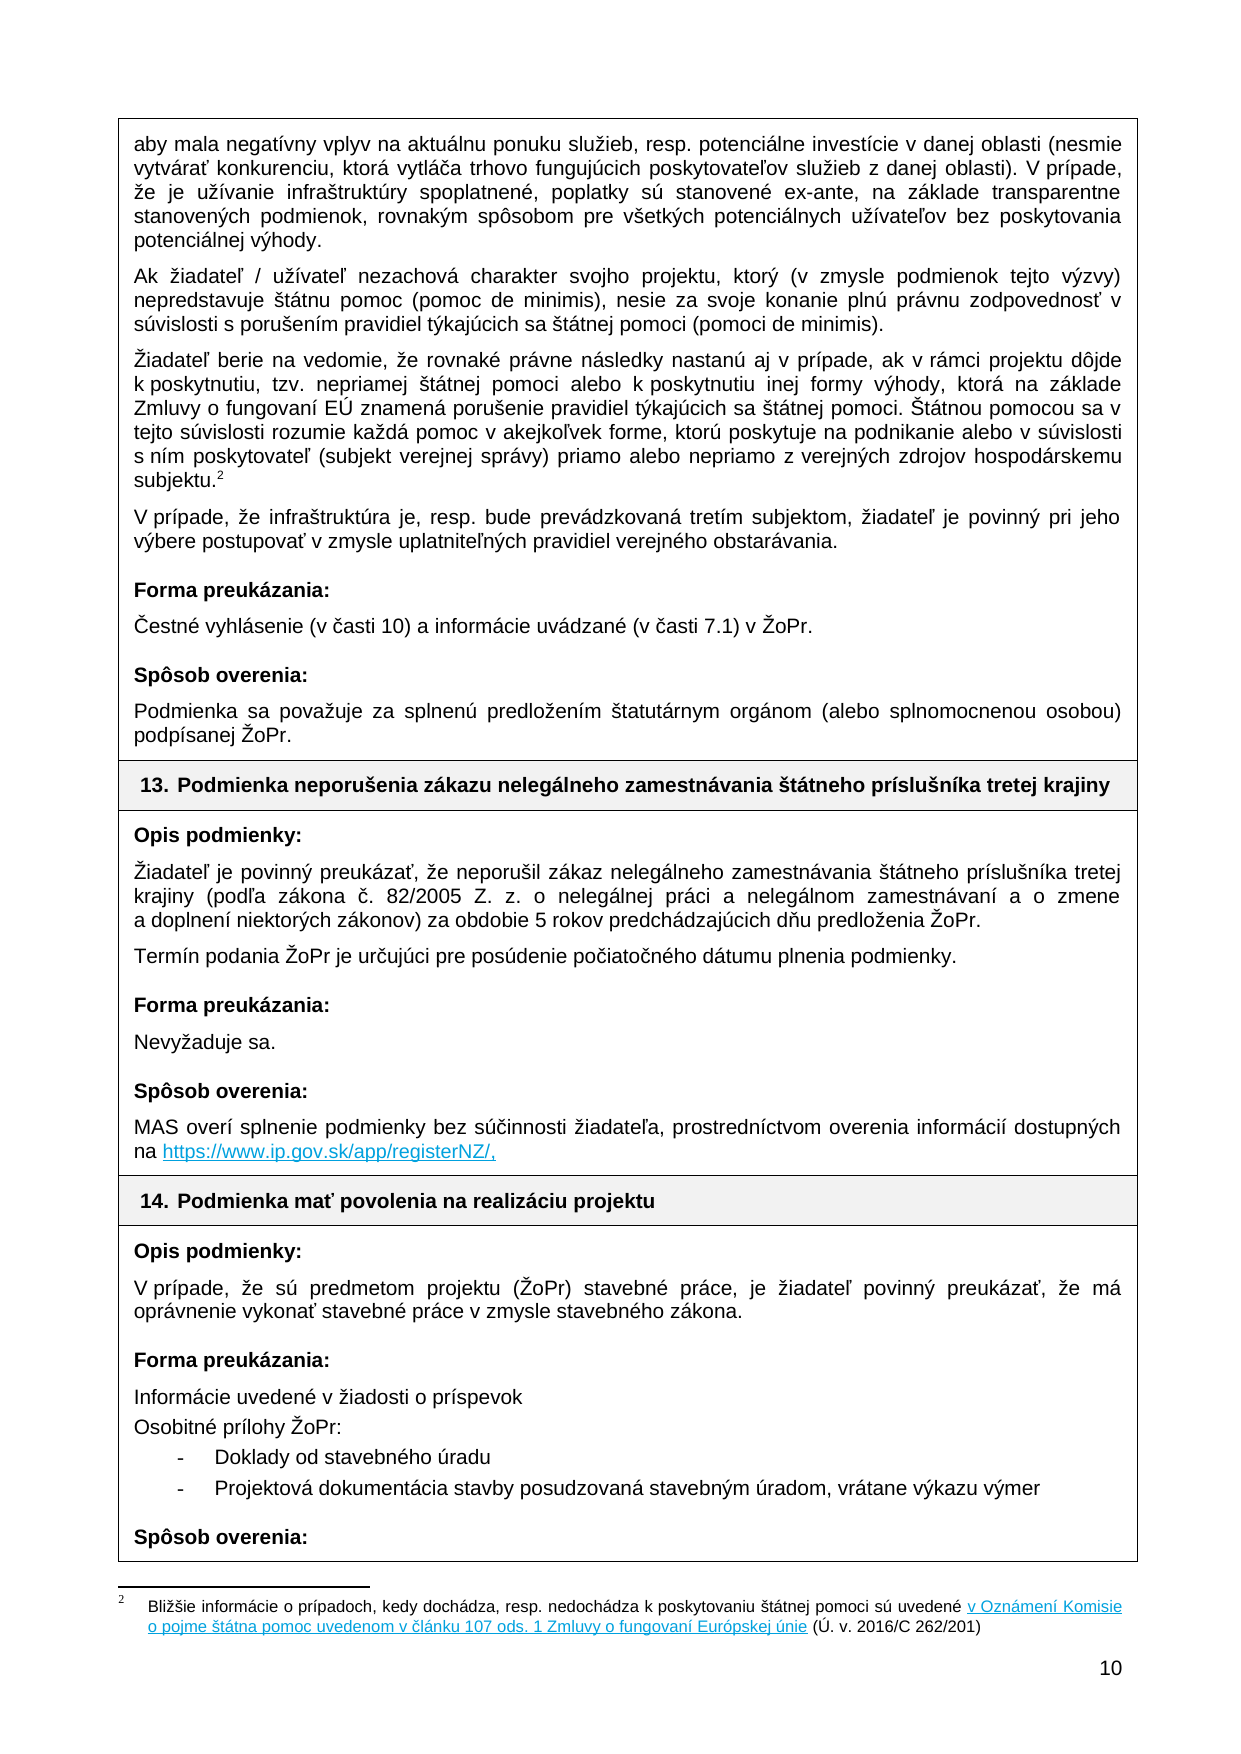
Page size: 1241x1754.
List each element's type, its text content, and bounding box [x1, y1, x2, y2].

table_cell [119, 119, 1137, 760]
table_cell Podmienka mať povolenia na realizáciu projektu [119, 1176, 1137, 1225]
table_cell Podmienka neporušenia zákazu nelegálneho zamestnávania štátneho príslušníka tretej krajiny [119, 761, 1137, 810]
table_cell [119, 1226, 1137, 1561]
table_cell Opis podmienky: Žiadateľ je povinný preukázať, že neporušil zákaz nelegálneho zamestnávania štátneho príslušníka tretej krajiny (podľa zákona č. 82/2005 Z. z. o nelegálnej práci a nelegálnom zamestnávaní a o zmene a doplnení niektorých zákonov) za obdobie 5 rokov predchádzajúcich dňu predloženia ŽoPr. Termín podania ŽoPr je určujúci pre posúdenie počiatočného dátumu plnenia podmienky. Forma preukázania: Nevyžaduje sa. Spôsob overenia: MAS overí splnenie podmienky bez súčinnosti žiadateľa, prostredníctvom overenia informácií dostupných na https://www.ip.gov.sk/app/registerNZ/, [119, 811, 1137, 1175]
